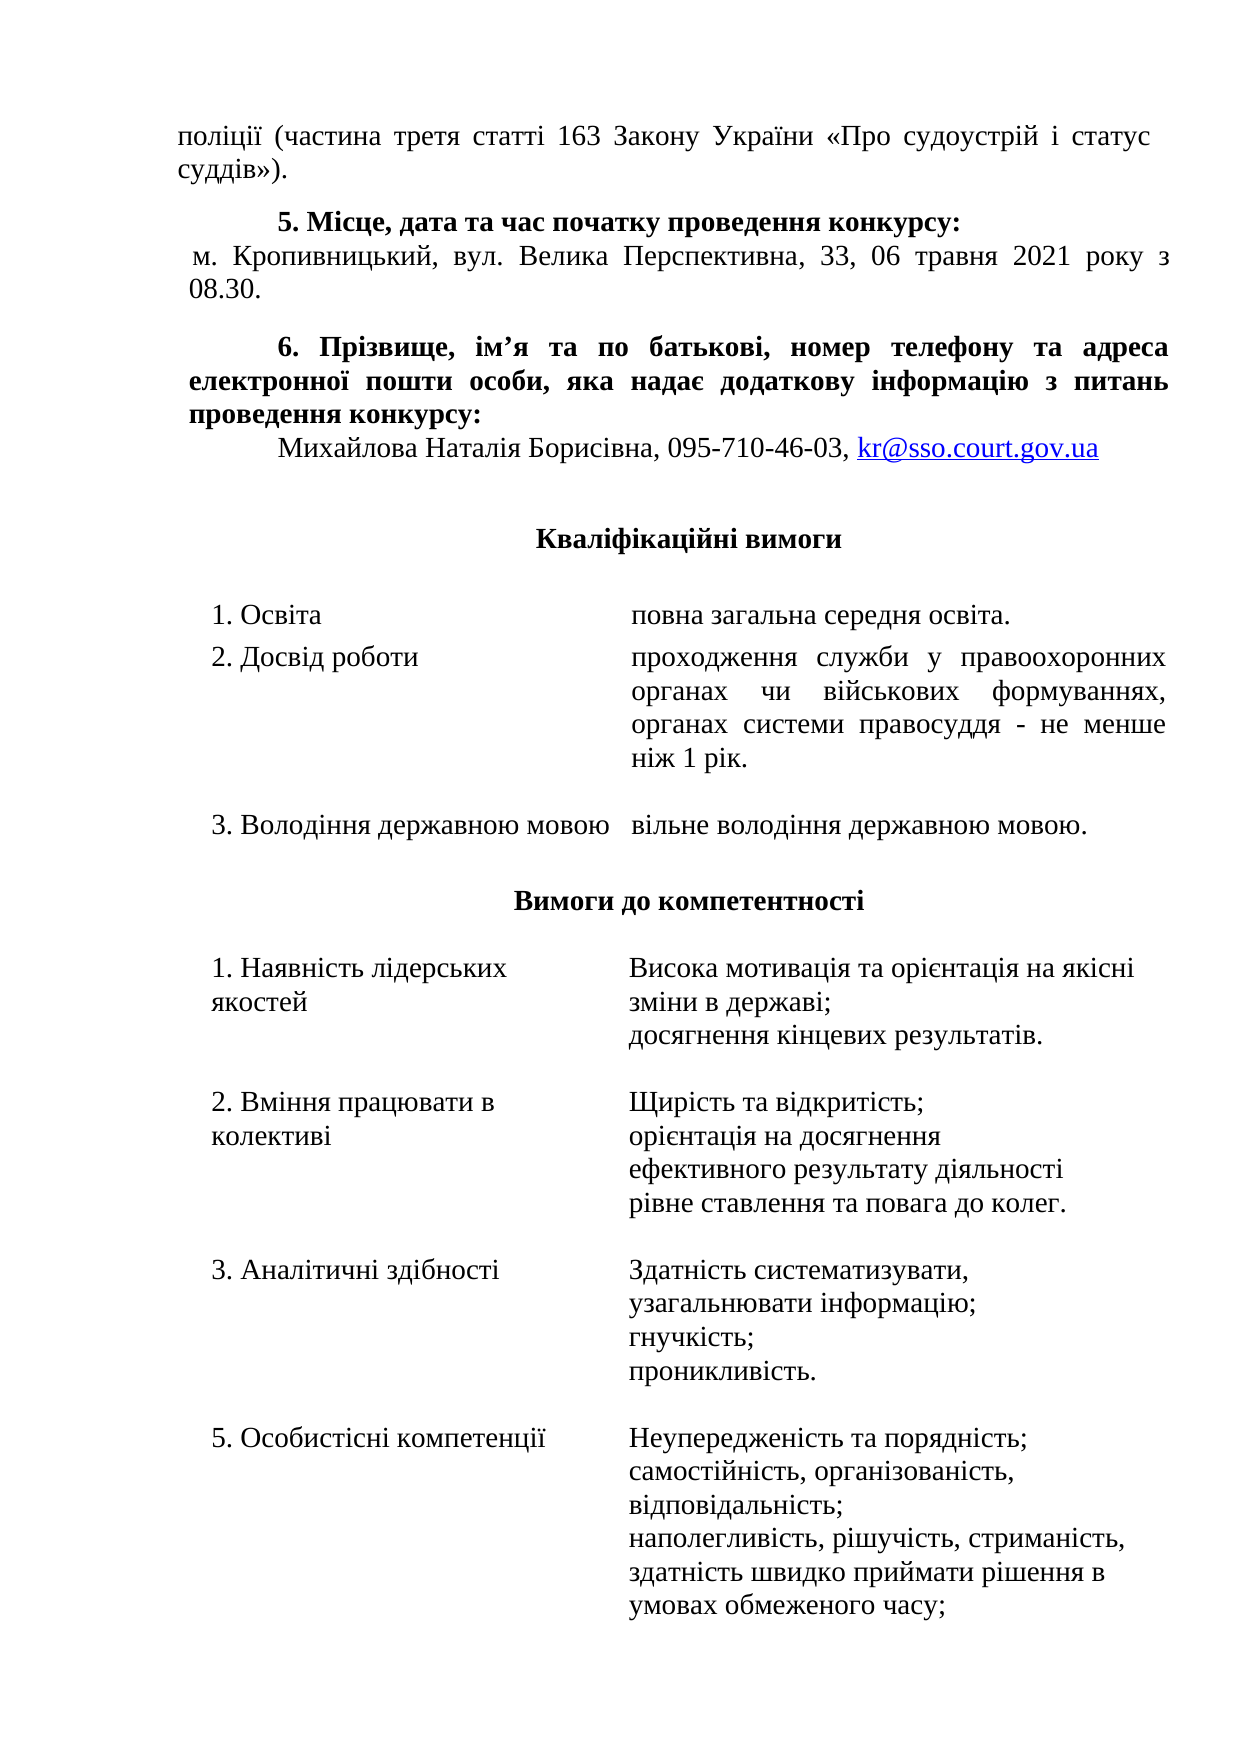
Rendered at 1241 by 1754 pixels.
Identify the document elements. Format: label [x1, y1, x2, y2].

text [177, 118, 1152, 185]
table_header [177, 185, 1181, 1621]
